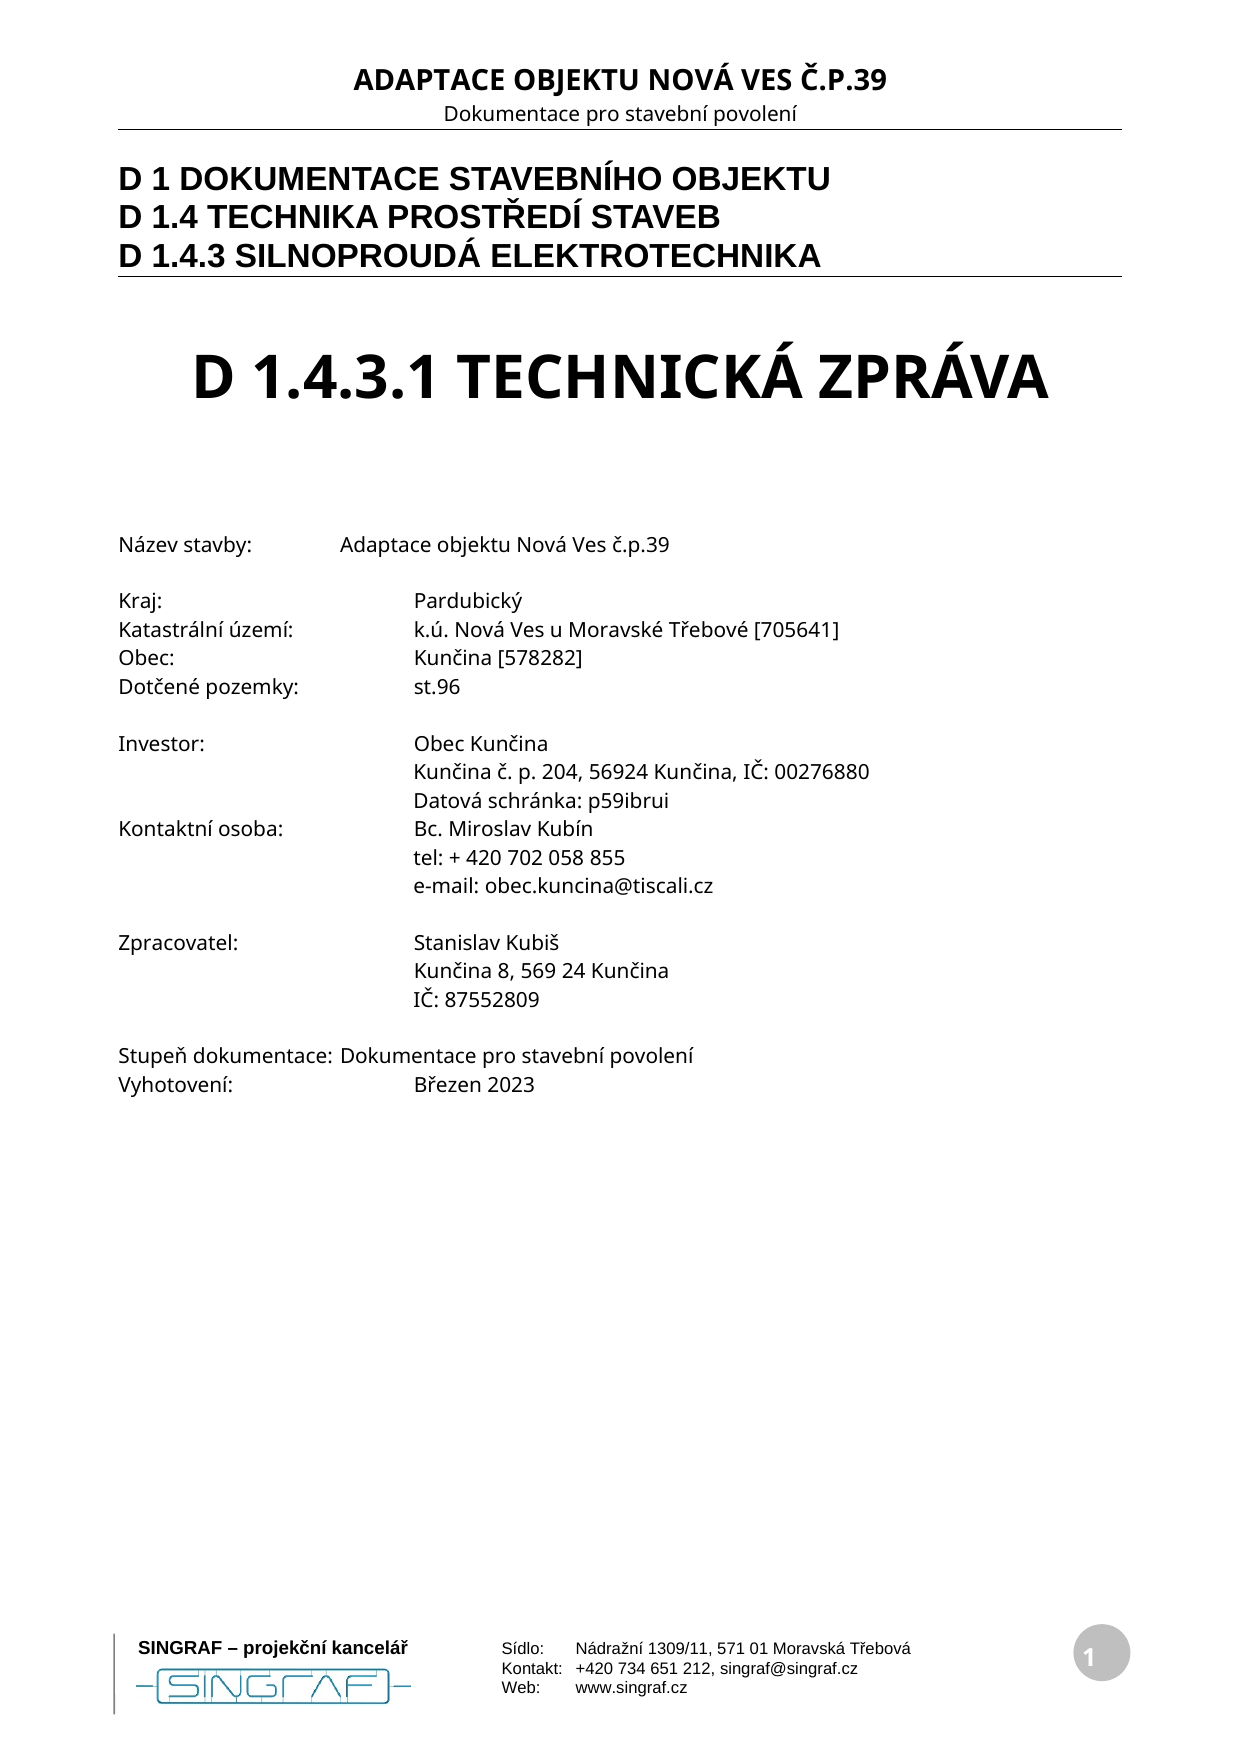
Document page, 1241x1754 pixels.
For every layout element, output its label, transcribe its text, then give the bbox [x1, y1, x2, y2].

text Katastrální území: k.ú. Nová Ves u Moravské Třebové [705641] [118, 615, 1122, 643]
text tel: + 420 702 058 855 [339, 843, 1122, 871]
text D 1.4.3.1 TECHNICKÁ ZPRÁVA [118, 334, 1122, 416]
text Název stavby: Adaptace objektu Nová Ves č.p.39 [118, 530, 1122, 558]
text Kunčina 8, 569 24 Kunčina [118, 956, 1122, 985]
subtitle D 1.4 TECHNIKA PROSTŘEDÍ STAVEB [118, 197, 1122, 236]
text e-mail: obec.kuncina@tiscali.cz [339, 871, 1122, 899]
subtitle D 1 DOKUMENTACE STAVEBNÍHO OBJEKTU [118, 159, 1122, 197]
subtitle D 1.4.3 SILNOPROUDÁ ELEKTROTECHNIKA [118, 236, 1122, 276]
text Vyhotovení: Březen 2023 [118, 1070, 1122, 1098]
text Zpracovatel: Stanislav Kubiš [118, 928, 1122, 956]
text Dotčené pozemky: st.96 [118, 672, 1122, 700]
text Kontaktní osoba: Bc. Miroslav Kubín [118, 814, 1122, 843]
text Stupeň dokumentace: Dokumentace pro stavební povolení [118, 1042, 1122, 1070]
picture [136, 1662, 411, 1709]
text IČ: 87552809 [339, 985, 1122, 1013]
text Kunčina č. p. 204, 56924 Kunčina, IČ: 00276880 [339, 757, 1122, 786]
text Kraj: Pardubický [118, 587, 1122, 615]
text Investor: Obec Kunčina [118, 729, 1122, 757]
text Obec: Kunčina [578282] [118, 643, 1122, 672]
text Datová schránka: p59ibrui [339, 786, 1122, 814]
